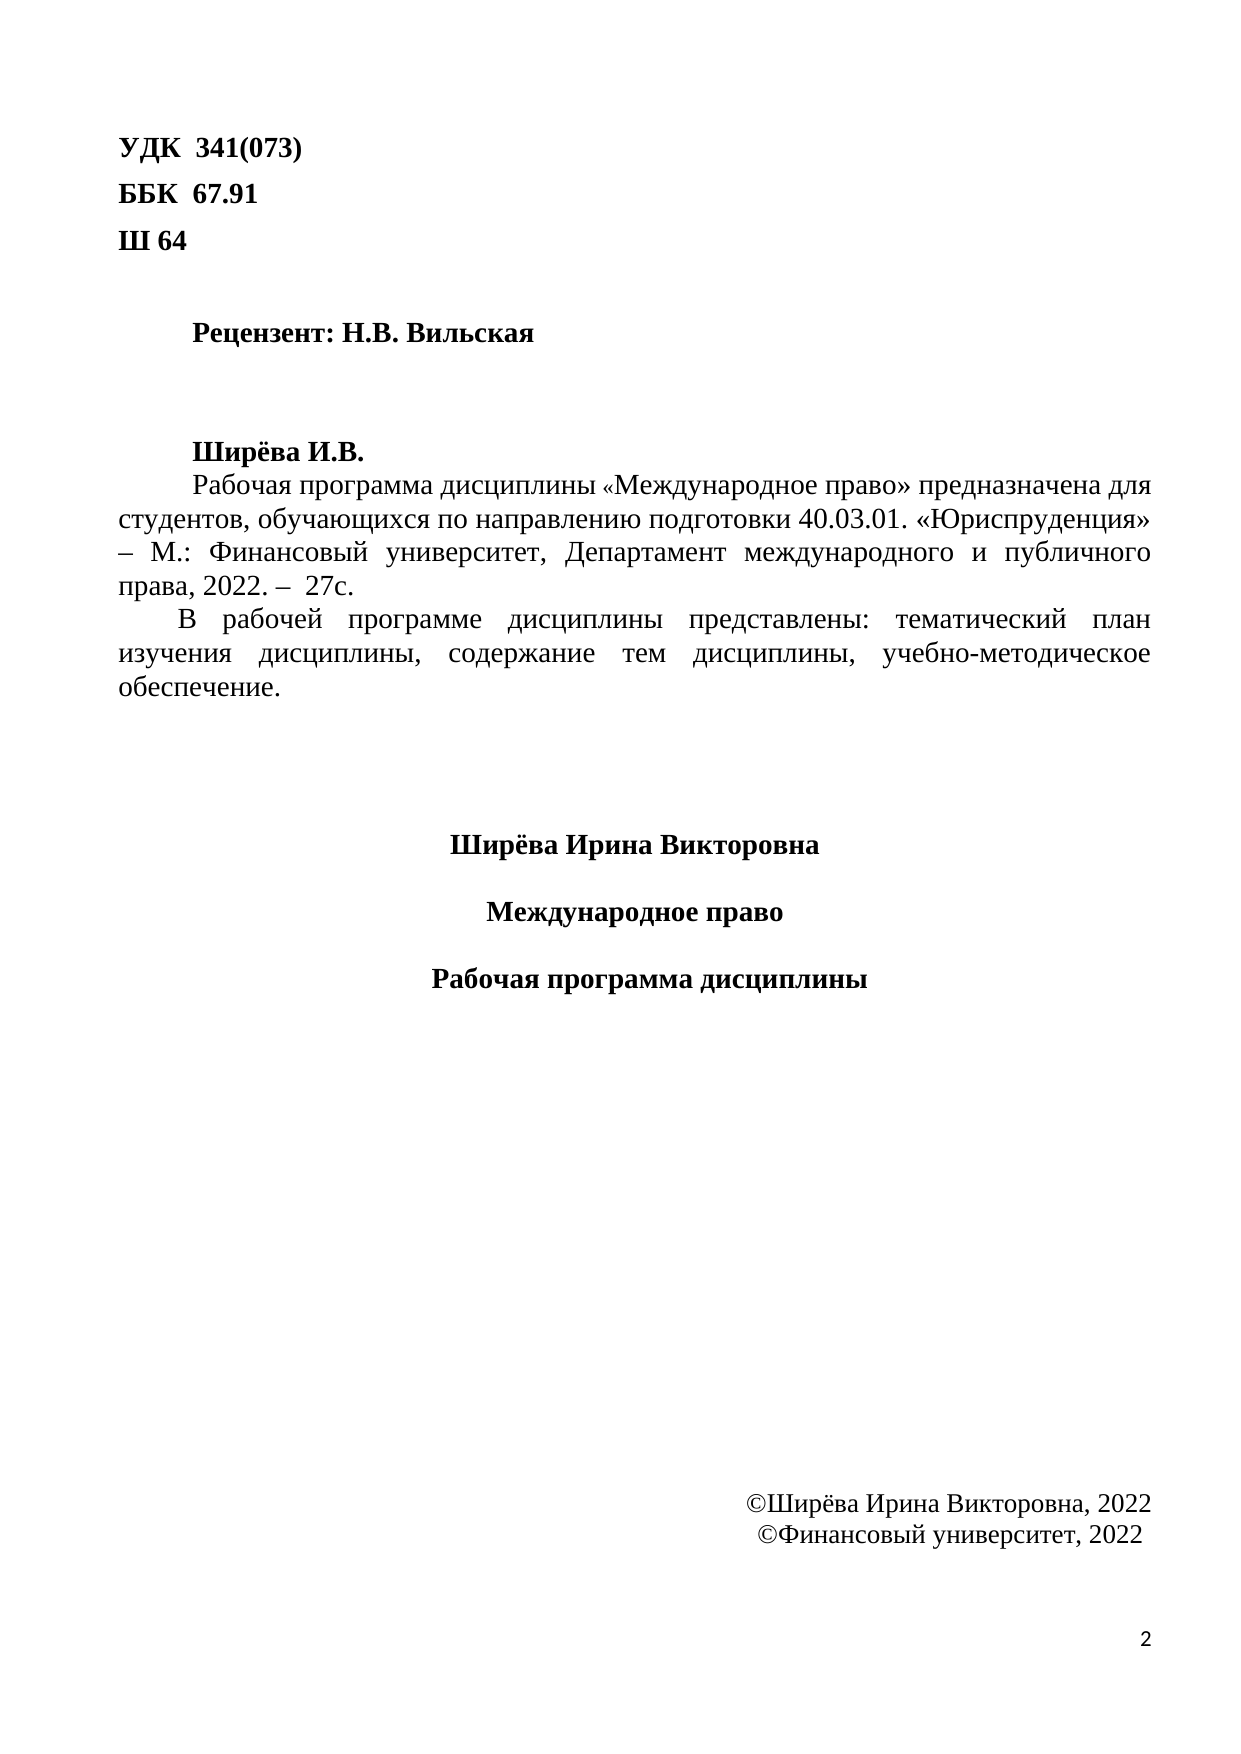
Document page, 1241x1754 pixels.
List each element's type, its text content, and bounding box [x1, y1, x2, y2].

text ©Финансовый университет, 2022 [590, 1519, 1152, 1550]
text ©Ширёва Ирина Викторовна, 2022 [118, 1487, 1152, 1519]
text Ширёва Ирина Викторовна [118, 827, 1152, 861]
text Рецензент: Н.В. Вильская [118, 315, 1152, 348]
text УДК 341(073) [118, 131, 1152, 164]
text Ш 64 [118, 223, 1152, 256]
text Международное право [118, 894, 1152, 928]
text Ширёва И.В. [118, 434, 1152, 467]
text Рабочая программа дисциплины «Международное право» предназначена для студентов, обучающихся по направлению подготовки 40.03.01. «Юриспруденция» – М.: Финансовый университет, Департамент международного и публичного права, 2022. – 27с. [118, 467, 1152, 602]
text В рабочей программе дисциплины представлены: тематический план изучения дисциплины, содержание тем дисциплины, учебно-методическое обеспечение. [118, 602, 1152, 702]
text ББК 67.91 [118, 177, 1152, 210]
text Рабочая программа дисциплины [148, 962, 1152, 995]
